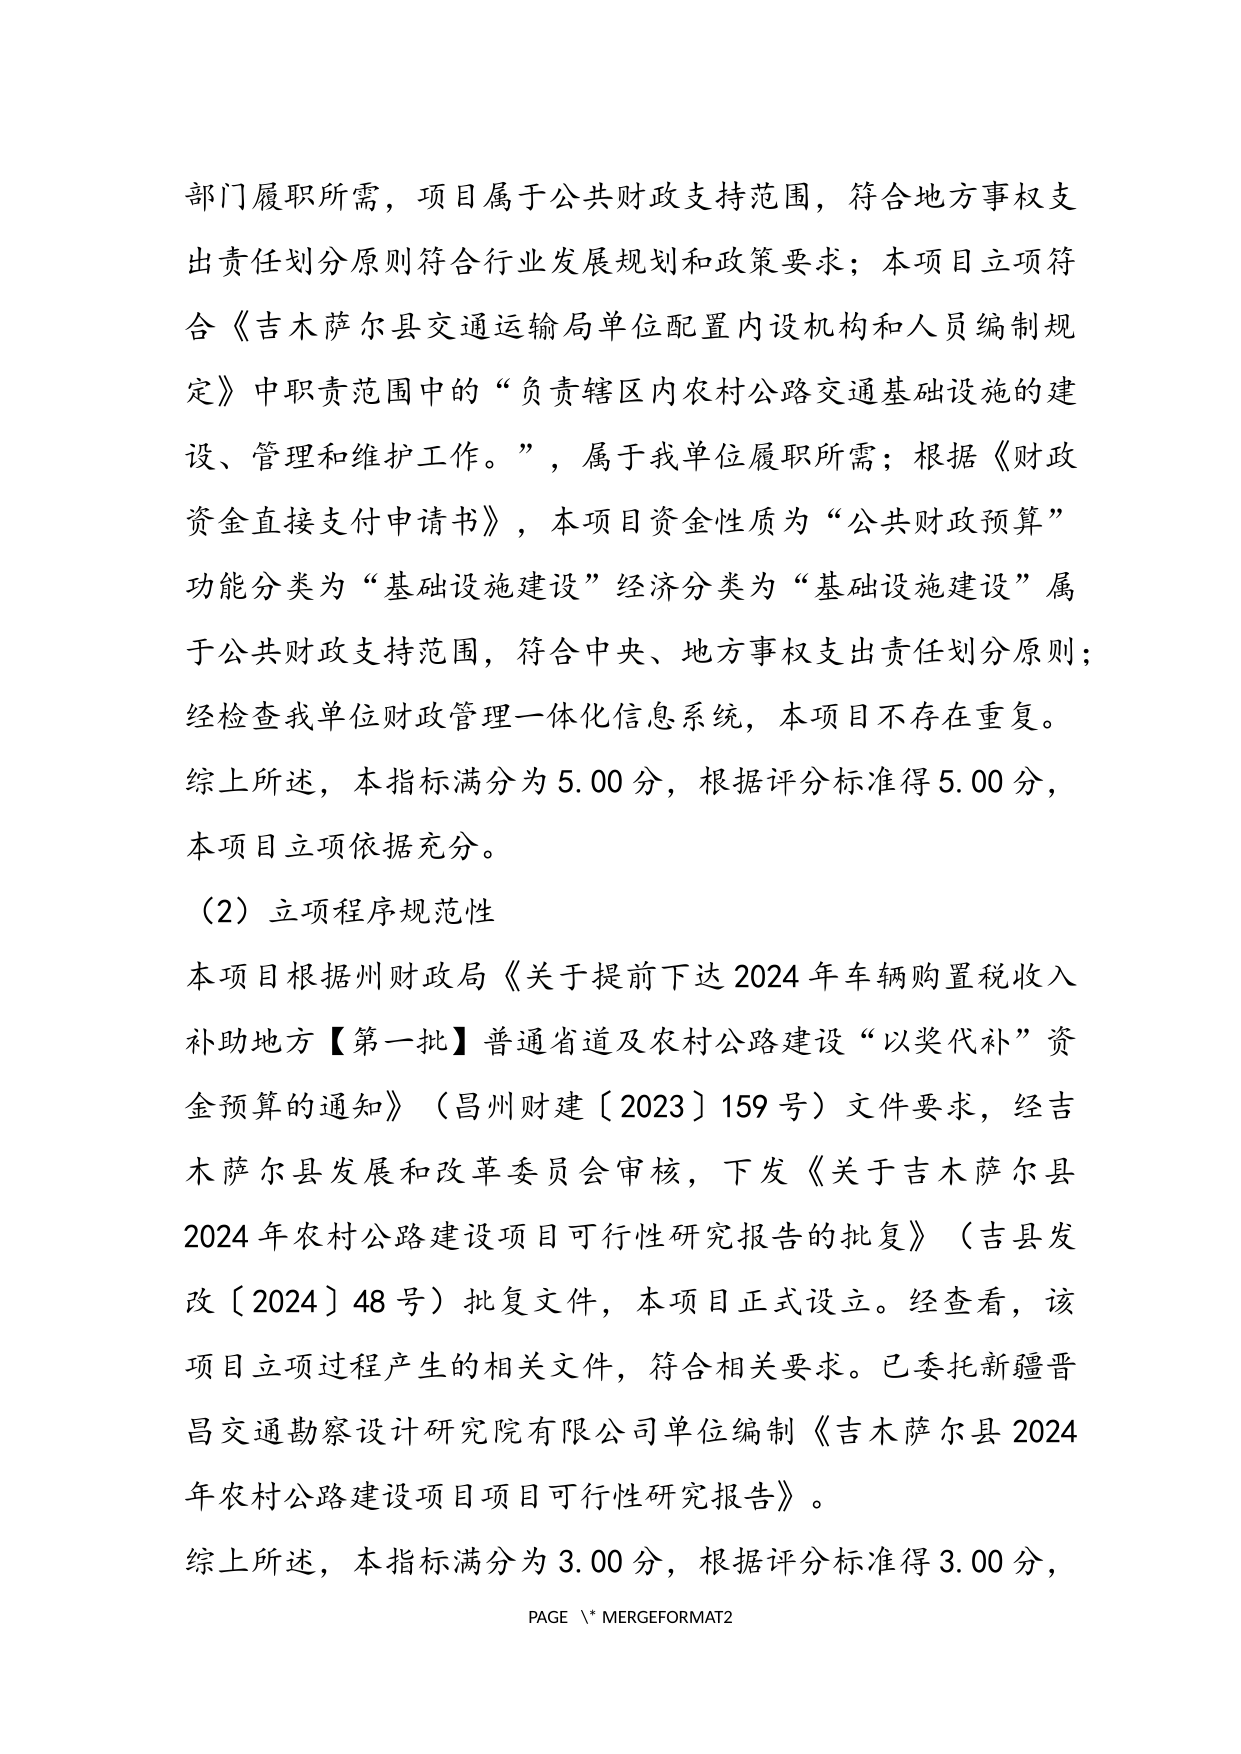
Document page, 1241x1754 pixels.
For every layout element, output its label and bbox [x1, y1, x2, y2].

text [183, 162, 1078, 1592]
